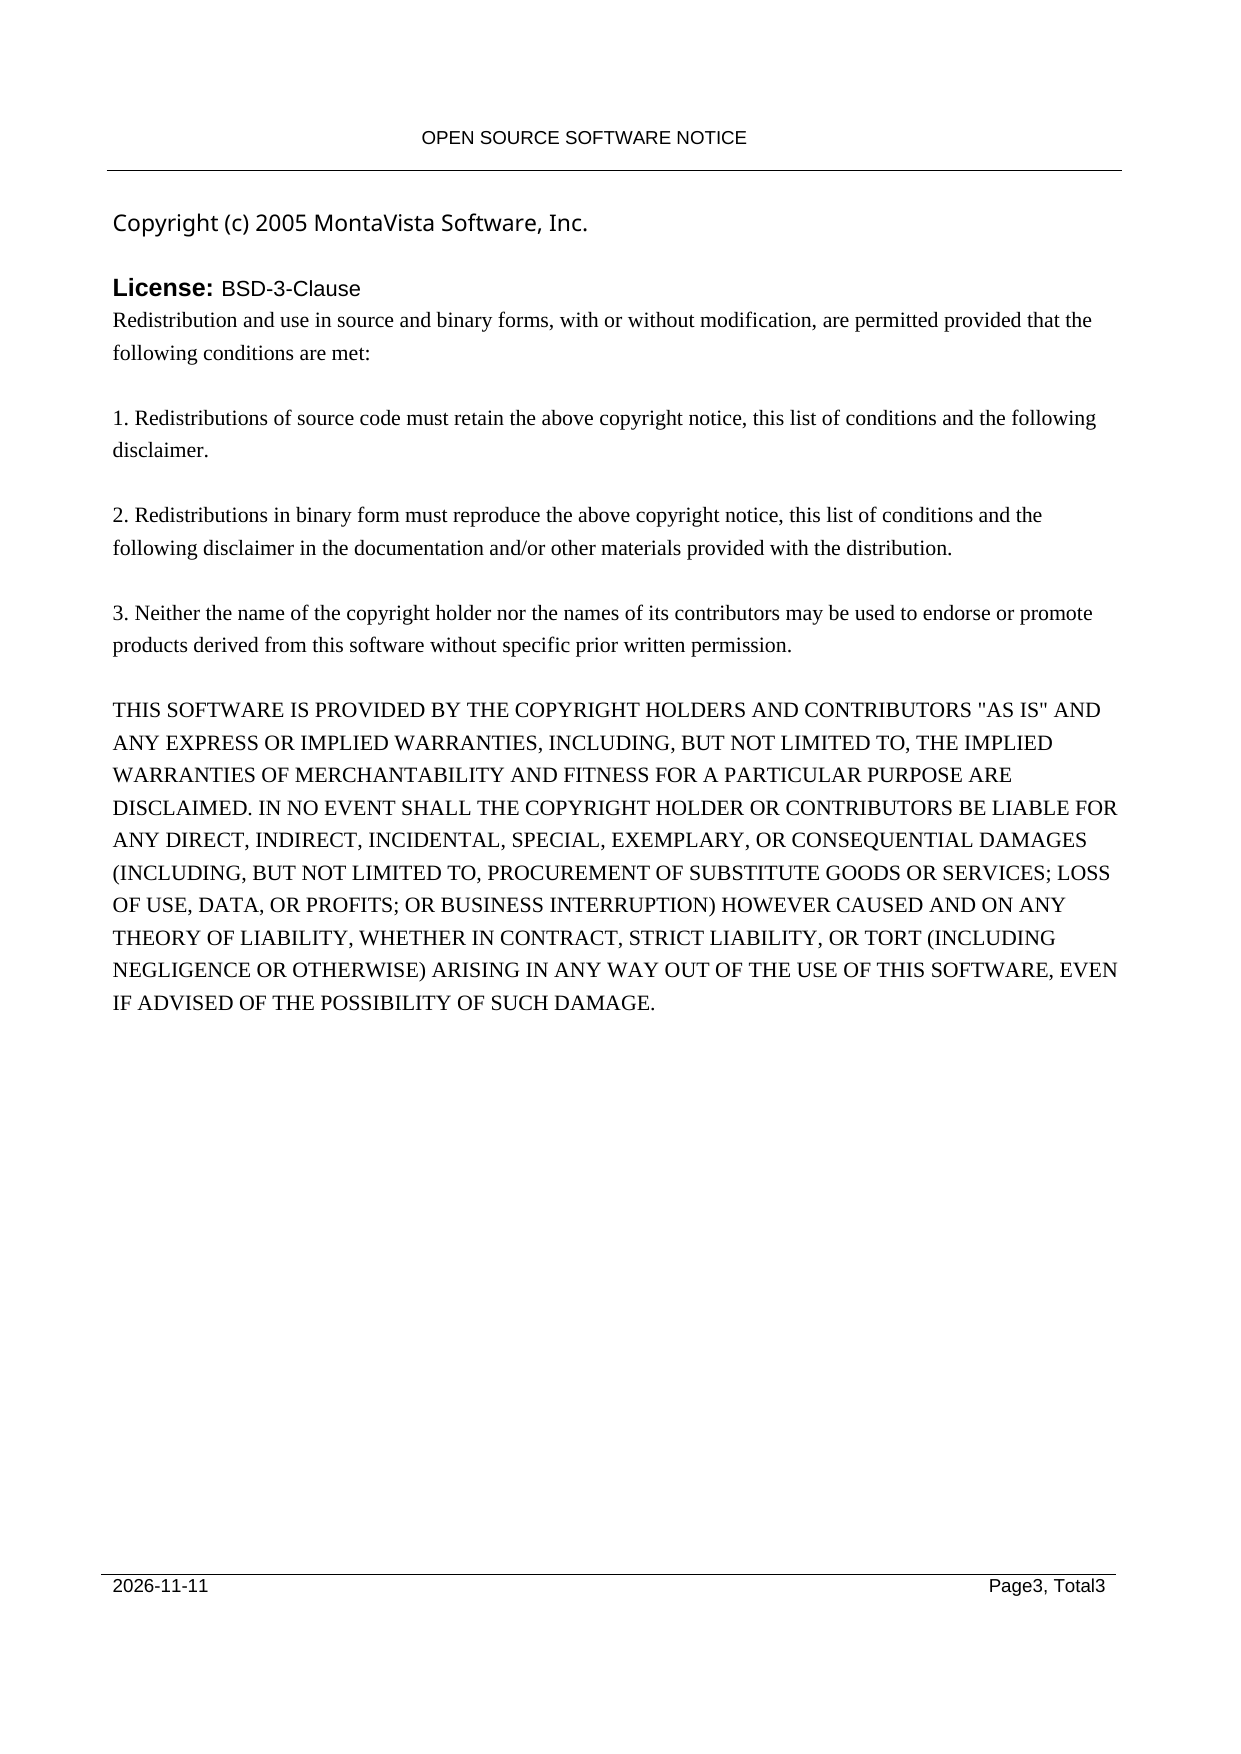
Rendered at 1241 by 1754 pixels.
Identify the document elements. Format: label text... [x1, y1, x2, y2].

text License: BSD-3-Clause [112, 271, 1128, 304]
text Redistribution and use in source and binary forms, with or without modification, are permitted provided that the following conditions are met: 1. Redistributions of source code must retain the above copyright notice, this list of conditions and the following disclaimer. 2. Redistributions in binary form must reproduce the above copyright notice, this list of conditions and the following disclaimer in the documentation and/or other materials provided with the distribution. 3. Neither the name of the copyright holder nor the names of its contributors may be used to endorse or promote products derived from this software without specific prior written permission. THIS SOFTWARE IS PROVIDED BY THE COPYRIGHT HOLDERS AND CONTRIBUTORS "AS IS" AND ANY EXPRESS OR IMPLIED WARRANTIES, INCLUDING, BUT NOT LIMITED TO, THE IMPLIED WARRANTIES OF MERCHANTABILITY AND FITNESS FOR A PARTICULAR PURPOSE ARE DISCLAIMED. IN NO EVENT SHALL THE COPYRIGHT HOLDER OR CONTRIBUTORS BE LIABLE FOR ANY DIRECT, INDIRECT, INCIDENTAL, SPECIAL, EXEMPLARY, OR CONSEQUENTIAL DAMAGES (INCLUDING, BUT NOT LIMITED TO, PROCUREMENT OF SUBSTITUTE GOODS OR SERVICES; LOSS OF USE, DATA, OR PROFITS; OR BUSINESS INTERRUPTION) HOWEVER CAUSED AND ON ANY THEORY OF LIABILITY, WHETHER IN CONTRACT, STRICT LIABILITY, OR TORT (INCLUDING NEGLIGENCE OR OTHERWISE) ARISING IN ANY WAY OUT OF THE USE OF THIS SOFTWARE, EVEN IF ADVISED OF THE POSSIBILITY OF SUCH DAMAGE. [112, 304, 1128, 1051]
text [112, 206, 1128, 271]
